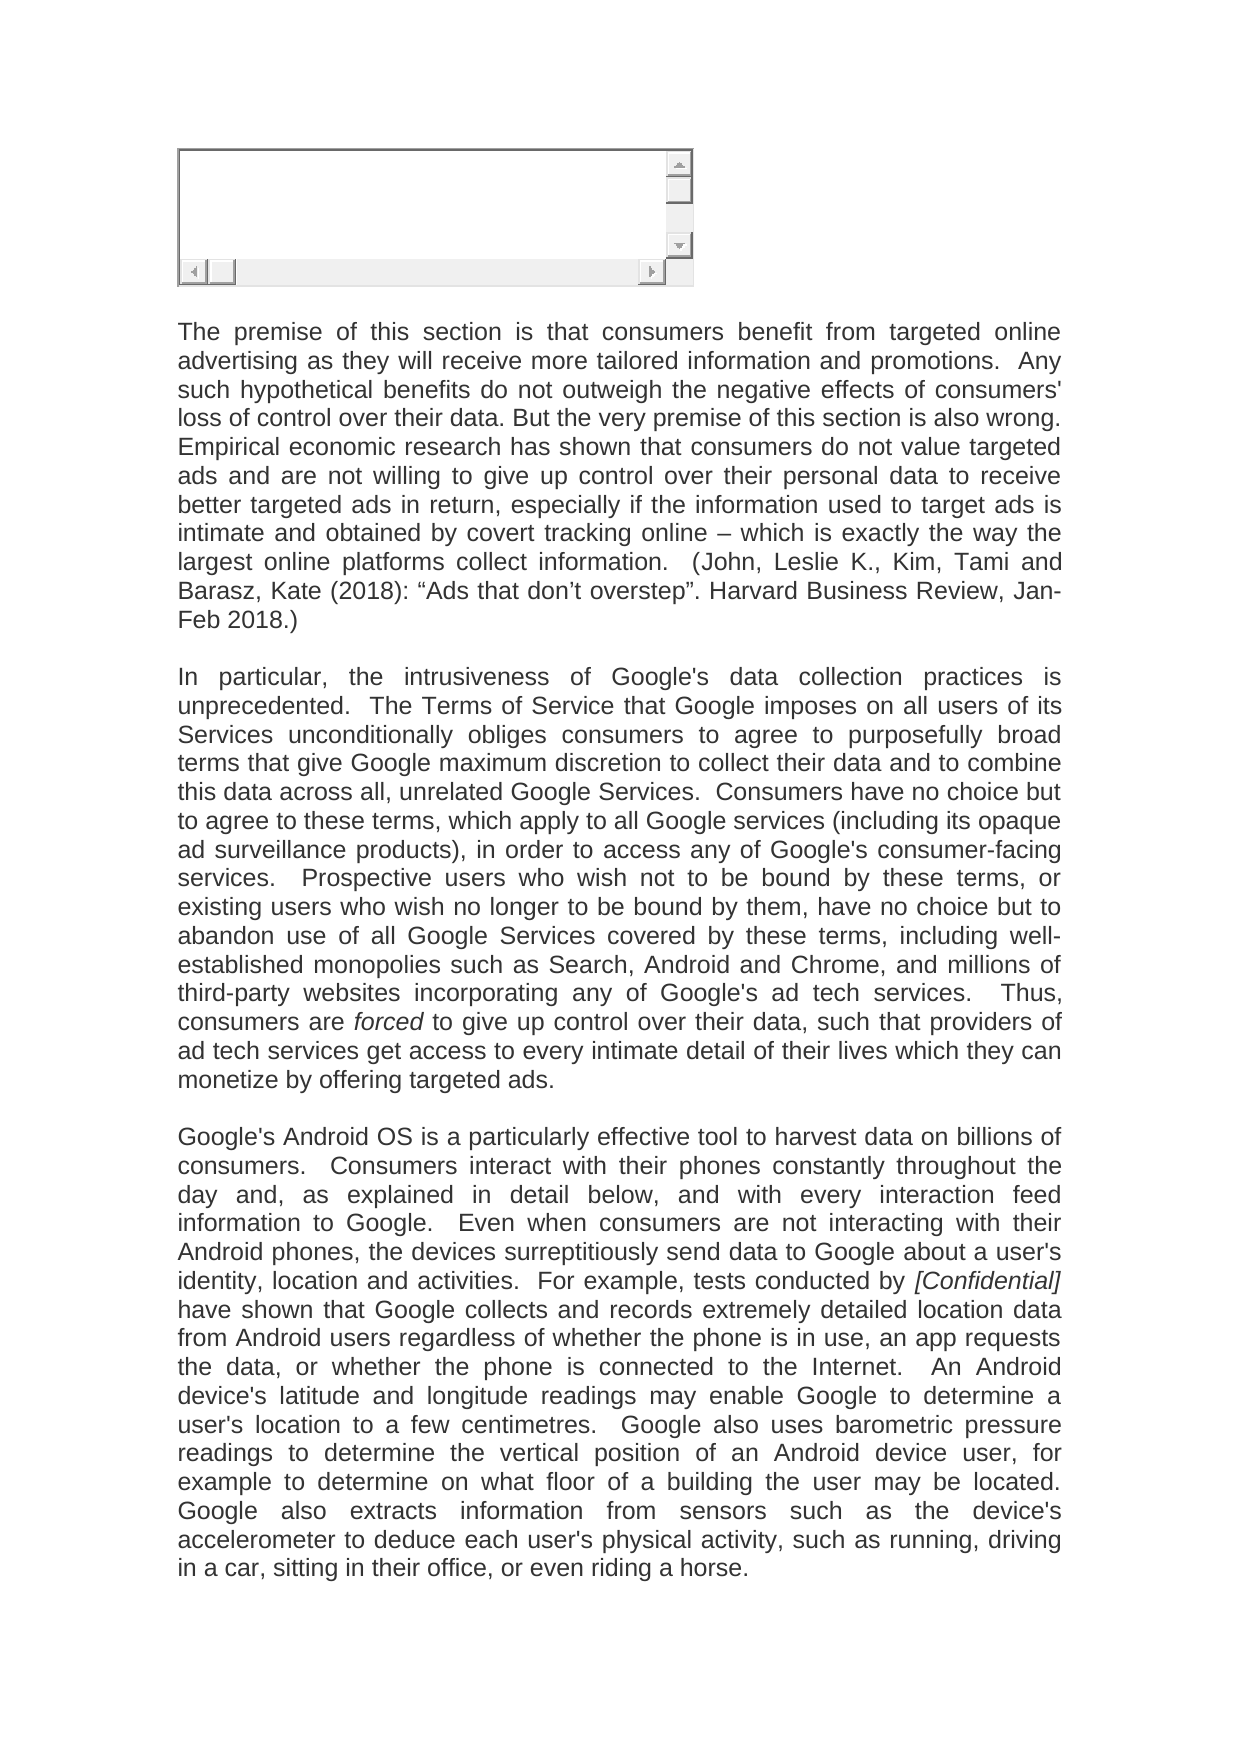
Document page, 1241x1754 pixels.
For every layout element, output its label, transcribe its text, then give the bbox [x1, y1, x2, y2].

text The premise of this section is that consumers benefit from targeted online advertising as they will receive more tailored information and promotions. Any such hypothetical benefits do not outweigh the negative effects of consumers' loss of control over their data. But the very premise of this section is also wrong. Empirical economic research has shown that consumers do not value targeted ads and are not willing to give up control over their personal data to receive better targeted ads in return, especially if the information used to target ads is intimate and obtained by covert tracking online – which is exactly the way the largest online platforms collect information. (John, Leslie K., Kim, Tami and Barasz, Kate (2018): “Ads that don’t overstep”. Harvard Business Review, Jan-Feb 2018.) [177, 317, 1063, 633]
text In particular, the intrusiveness of Google's data collection practices is unprecedented. The Terms of Service that Google imposes on all users of its Services unconditionally obliges consumers to agree to purposefully broad terms that give Google maximum discretion to collect their data and to combine this data across all, unrelated Google Services. Consumers have no choice but to agree to these terms, which apply to all Google services (including its opaque ad surveillance products), in order to access any of Google's consumer-facing services. Prospective users who wish not to be bound by these terms, or existing users who wish no longer to be bound by them, have no choice but to abandon use of all Google Services covered by these terms, including well-established monopolies such as Search, Android and Chrome, and millions of third-party websites incorporating any of Google's ad tech services. Thus, consumers are forced to give up control over their data, such that providers of ad tech services get access to every intimate detail of their lives which they can monetize by offering targeted ads. [177, 662, 1063, 1093]
text Google's Android OS is a particularly effective tool to harvest data on billions of consumers. Consumers interact with their phones constantly throughout the day and, as explained in detail below, and with every interaction feed information to Google. Even when consumers are not interacting with their Android phones, the devices surreptitiously send data to Google about a user's identity, location and activities. For example, tests conducted by [Confidential] have shown that Google collects and records extremely detailed location data from Android users regardless of whether the phone is in use, an app requests the data, or whether the phone is connected to the Internet. An Android device's latitude and longitude readings may enable Google to determine a user's location to a few centimetres. Google also uses barometric pressure readings to determine the vertical position of an Android device user, for example to determine on what floor of a building the user may be located. Google also extracts information from sensors such as the device's accelerometer to deduce each user's physical activity, such as running, driving in a car, sitting in their office, or even riding a horse. [177, 1122, 1063, 1582]
